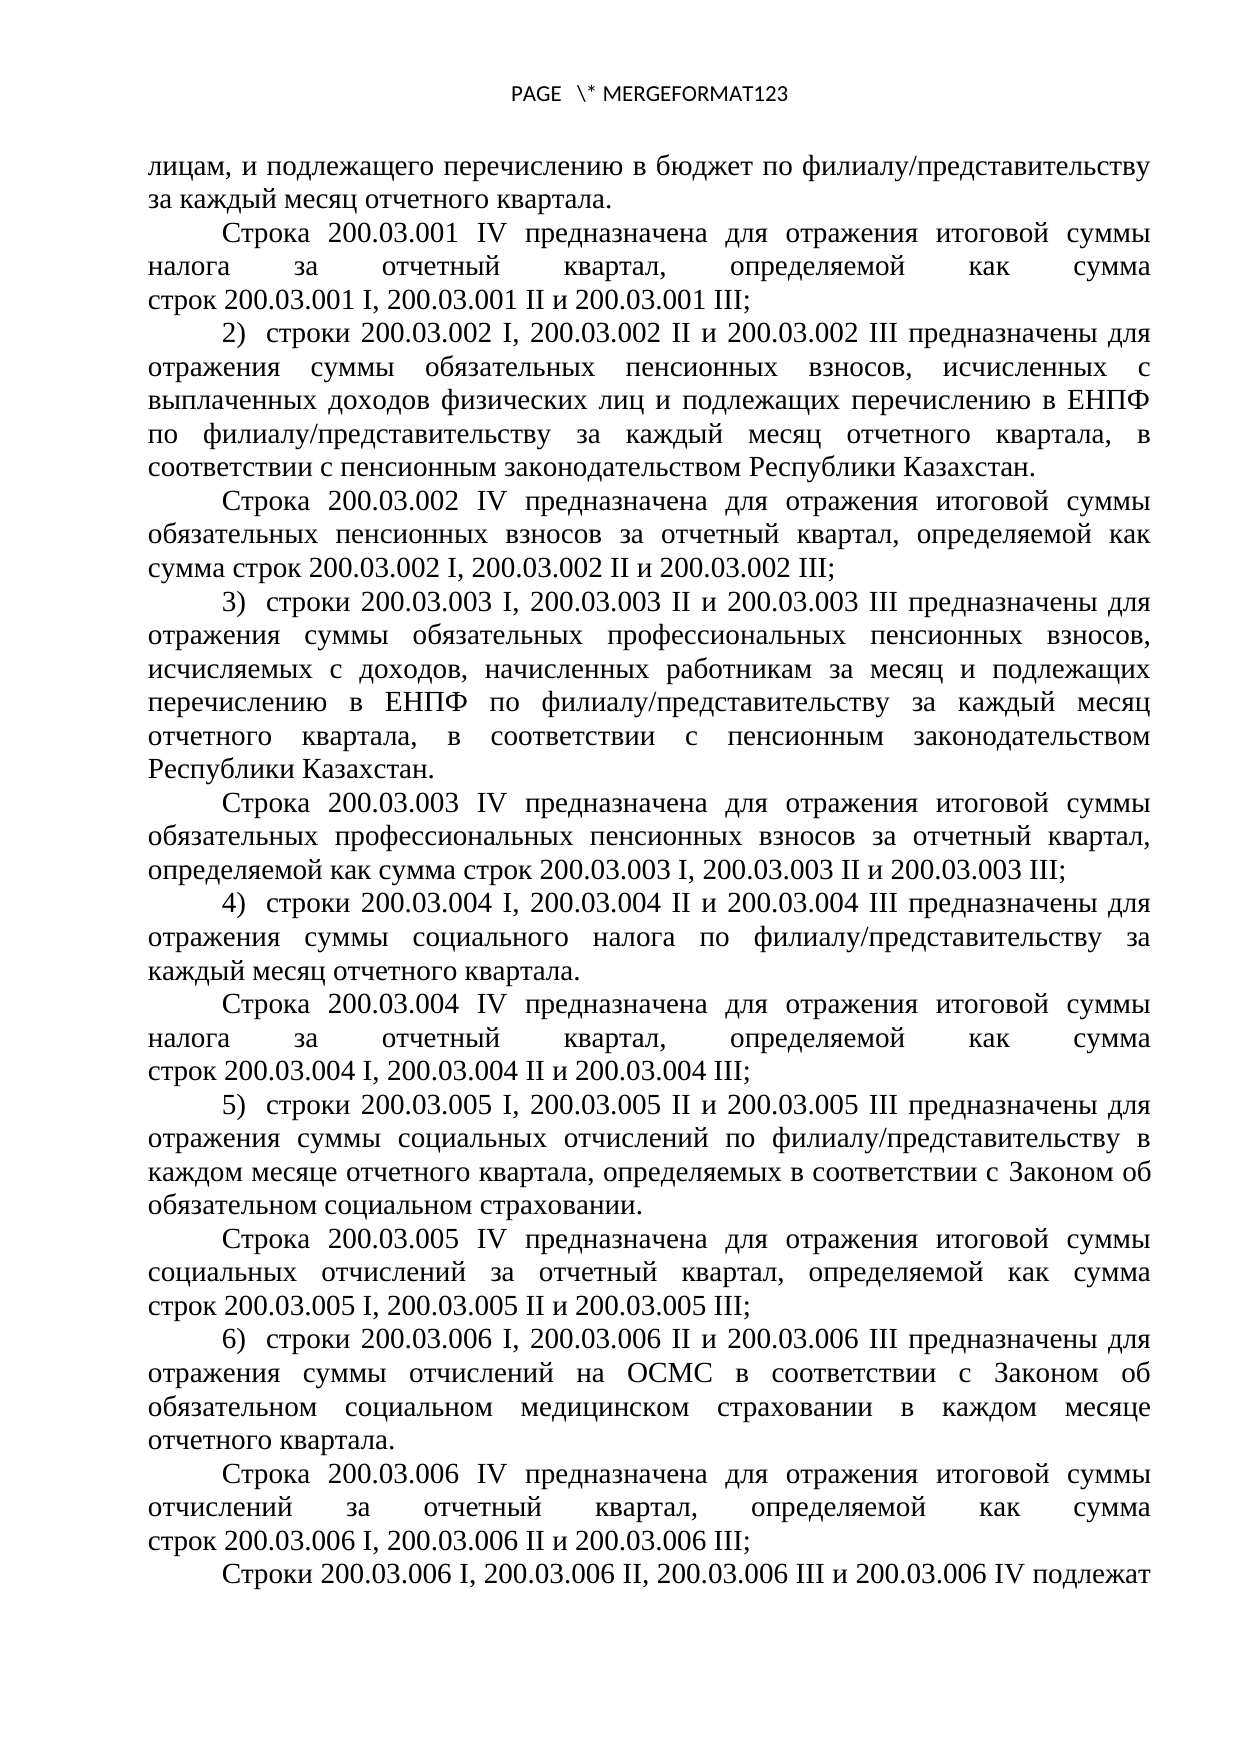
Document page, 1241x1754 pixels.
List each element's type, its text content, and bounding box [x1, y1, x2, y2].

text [148, 1556, 1152, 1590]
list строки 200.03.002 I, 200.03.002 II и 200.03.002 III предназначены для отражения суммы обязательных пенсионных взносов, исчисленных с выплаченных доходов физических лиц и подлежащих перечислению в ЕНПФ по филиалу/представительству за каждый месяц отчетного квартала, в соответствии с пенсионным законодательством Республики Казахстан. [148, 315, 1152, 483]
text Строка 200.03.004 IV предназначена для отражения итоговой суммы налога за отчетный квартал, определяемой как сумма строк 200.03.004 I, 200.03.004 II и 200.03.004 III; [148, 986, 1152, 1087]
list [148, 148, 1152, 215]
text Строка 200.03.002 IV предназначена для отражения итоговой суммы обязательных пенсионных взносов за отчетный квартал, определяемой как сумма строк 200.03.002 I, 200.03.002 II и 200.03.002 III; [148, 483, 1152, 584]
text Строка 200.03.006 IV предназначена для отражения итоговой суммы отчислений за отчетный квартал, определяемой как сумма строк 200.03.006 I, 200.03.006 II и 200.03.006 III; [148, 1456, 1152, 1556]
list строки 200.03.004 I, 200.03.004 II и 200.03.004 III предназначены для отражения суммы социального налога по филиалу/представительству за каждый месяц отчетного квартала. [148, 886, 1152, 986]
text Строка 200.03.003 IV предназначена для отражения итоговой суммы обязательных профессиональных пенсионных взносов за отчетный квартал, определяемой как сумма строк 200.03.003 I, 200.03.003 II и 200.03.003 III; [148, 785, 1152, 886]
list строки 200.03.003 I, 200.03.003 II и 200.03.003 III предназначены для отражения суммы обязательных профессиональных пенсионных взносов, исчисляемых с доходов, начисленных работникам за месяц и подлежащих перечислению в ЕНПФ по филиалу/представительству за каждый месяц отчетного квартала, в соответствии с пенсионным законодательством Республики Казахстан. [148, 584, 1152, 785]
list строки 200.03.006 I, 200.03.006 II и 200.03.006 III предназначены для отражения суммы отчислений на ОСМС в соответствии с Законом об обязательном социальном медицинском страховании в каждом месяце отчетного квартала. [148, 1322, 1152, 1456]
text Строка 200.03.001 IV предназначена для отражения итоговой суммы налога за отчетный квартал, определяемой как сумма строк 200.03.001 I, 200.03.001 II и 200.03.001 III; [148, 215, 1152, 315]
text Строка 200.03.005 IV предназначена для отражения итоговой суммы социальных отчислений за отчетный квартал, определяемой как сумма строк 200.03.005 I, 200.03.005 II и 200.03.005 III; [148, 1221, 1152, 1322]
list строки 200.03.005 I, 200.03.005 II и 200.03.005 III предназначены для отражения суммы социальных отчислений по филиалу/представительству в каждом месяце отчетного квартала, определяемых в соответствии с Законом об обязательном социальном страховании. [148, 1087, 1152, 1221]
